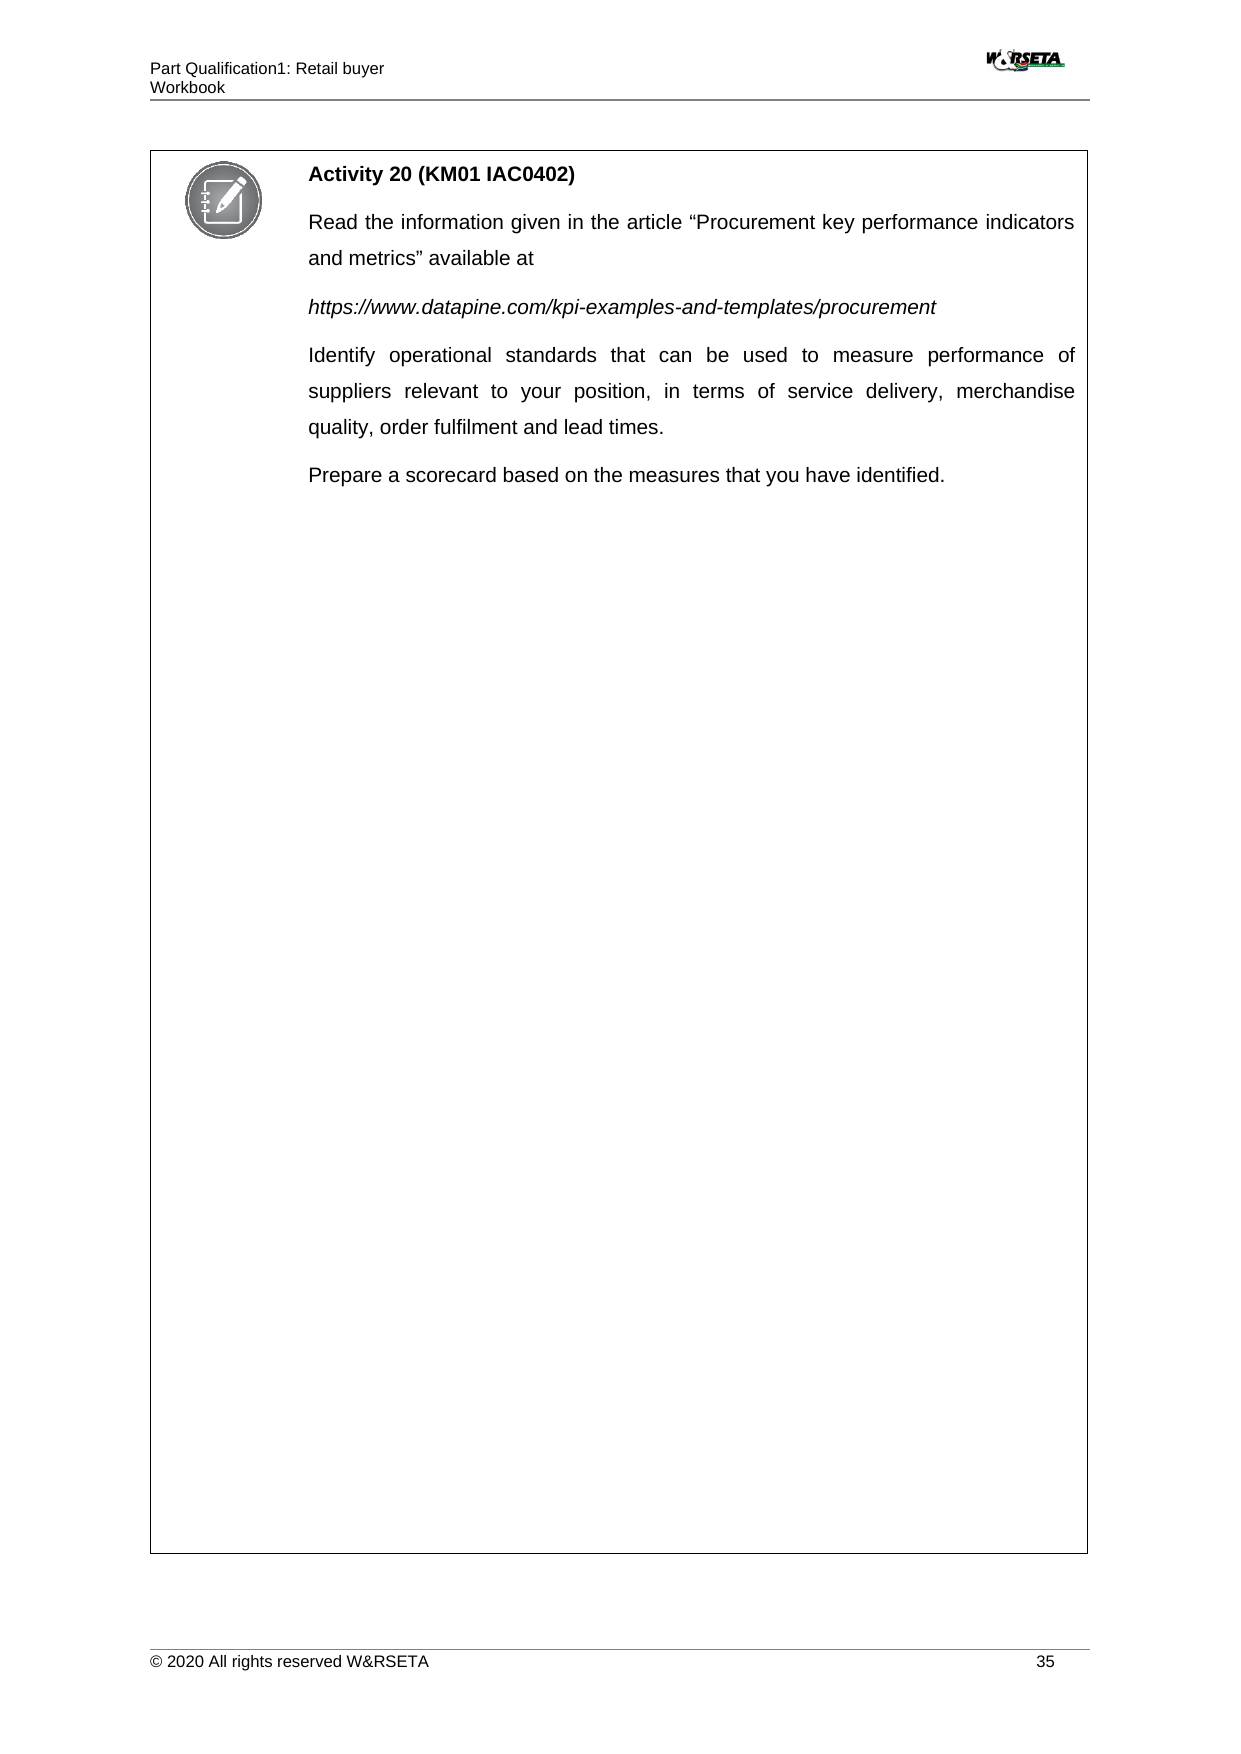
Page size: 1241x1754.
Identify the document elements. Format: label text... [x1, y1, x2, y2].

picture [986, 49, 1065, 72]
table_header Activity 20 (KM01 IAC0402) Read the information given in the article “Procurement key performance indicators and metrics” available at https://www.datapine.com/kpi-examples-and-templates/procurement Identify operational standards that can be used to measure performance of suppliers relevant to your position, in terms of service delivery, merchandise quality, order fulfilment and lead times. Prepare a scorecard based on the measures that you have identified. [297, 151, 1087, 1553]
picture [185, 161, 262, 239]
table_header [151, 151, 296, 1553]
